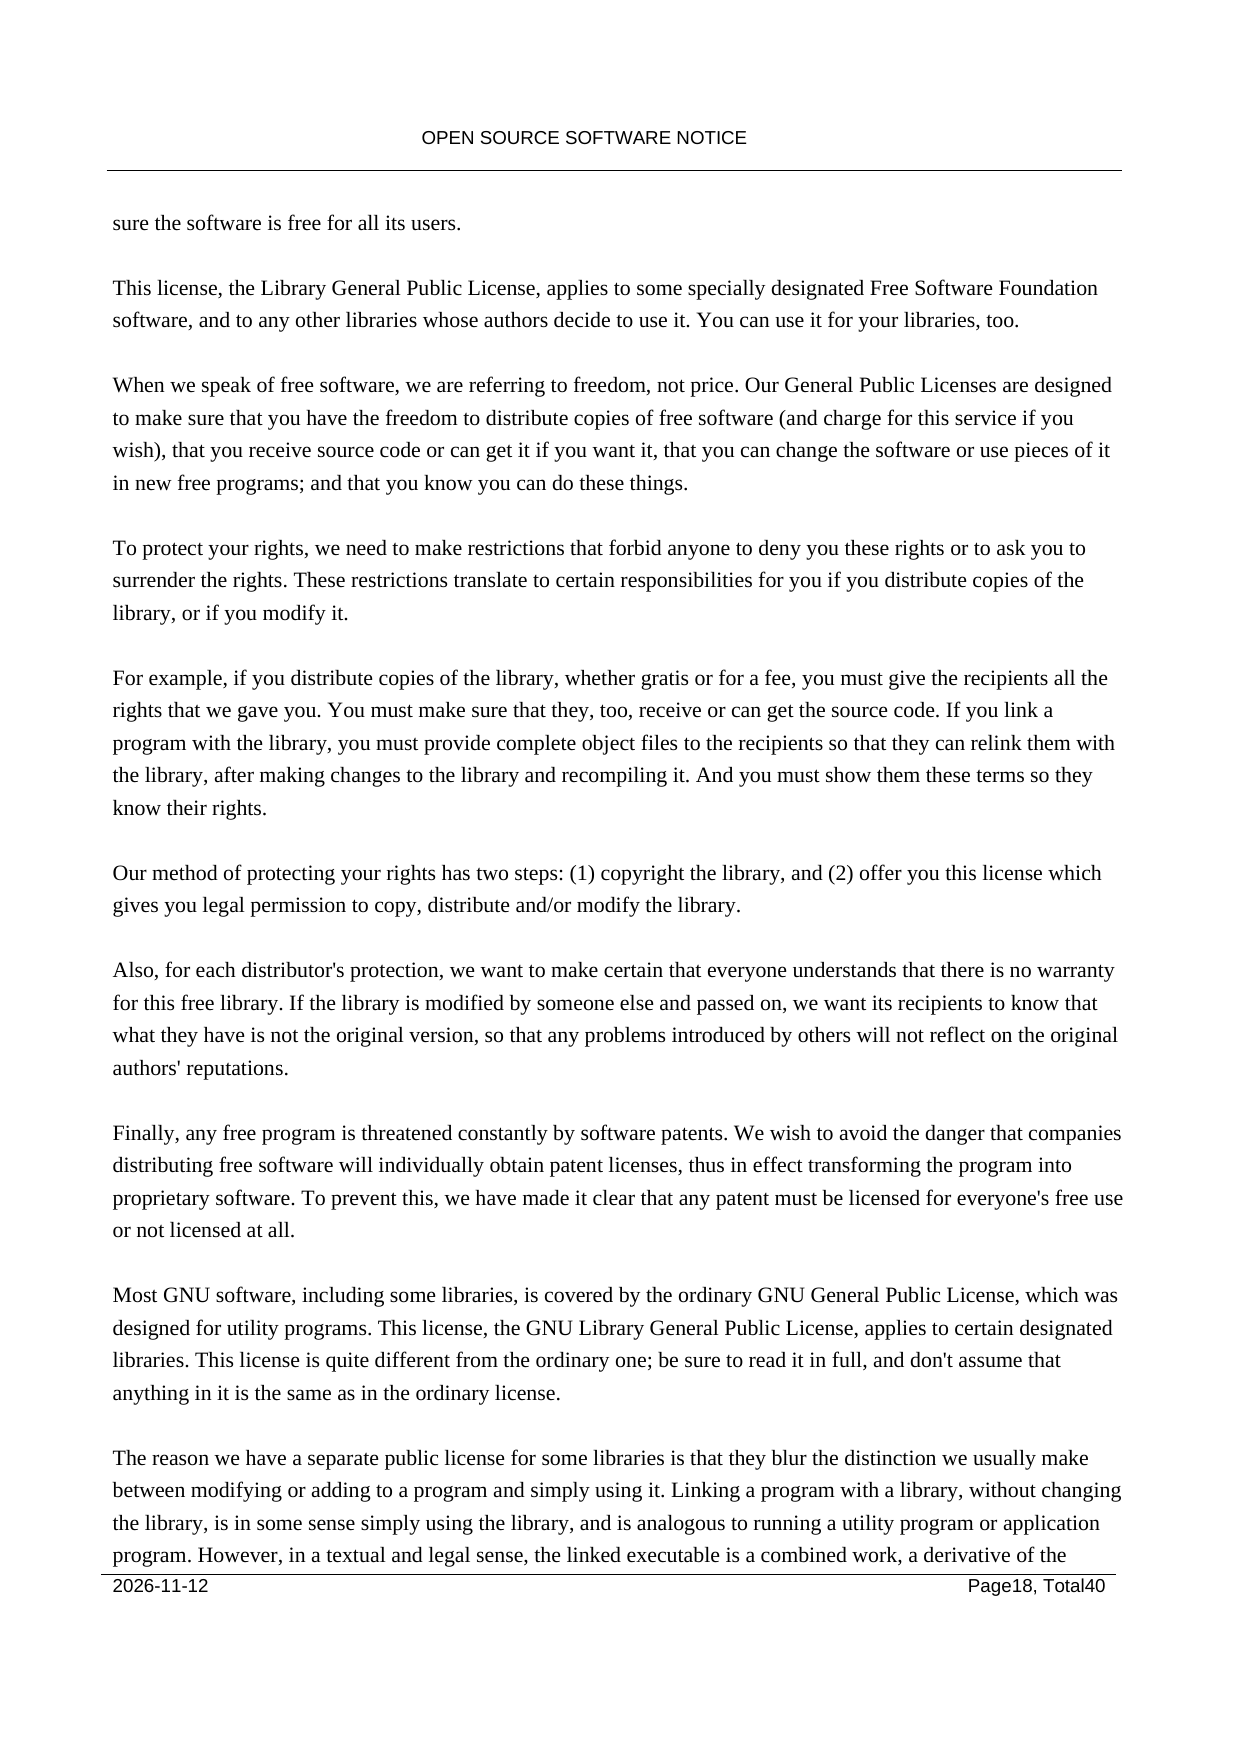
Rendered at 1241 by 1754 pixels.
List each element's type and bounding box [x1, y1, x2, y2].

text [112, 206, 1128, 1571]
